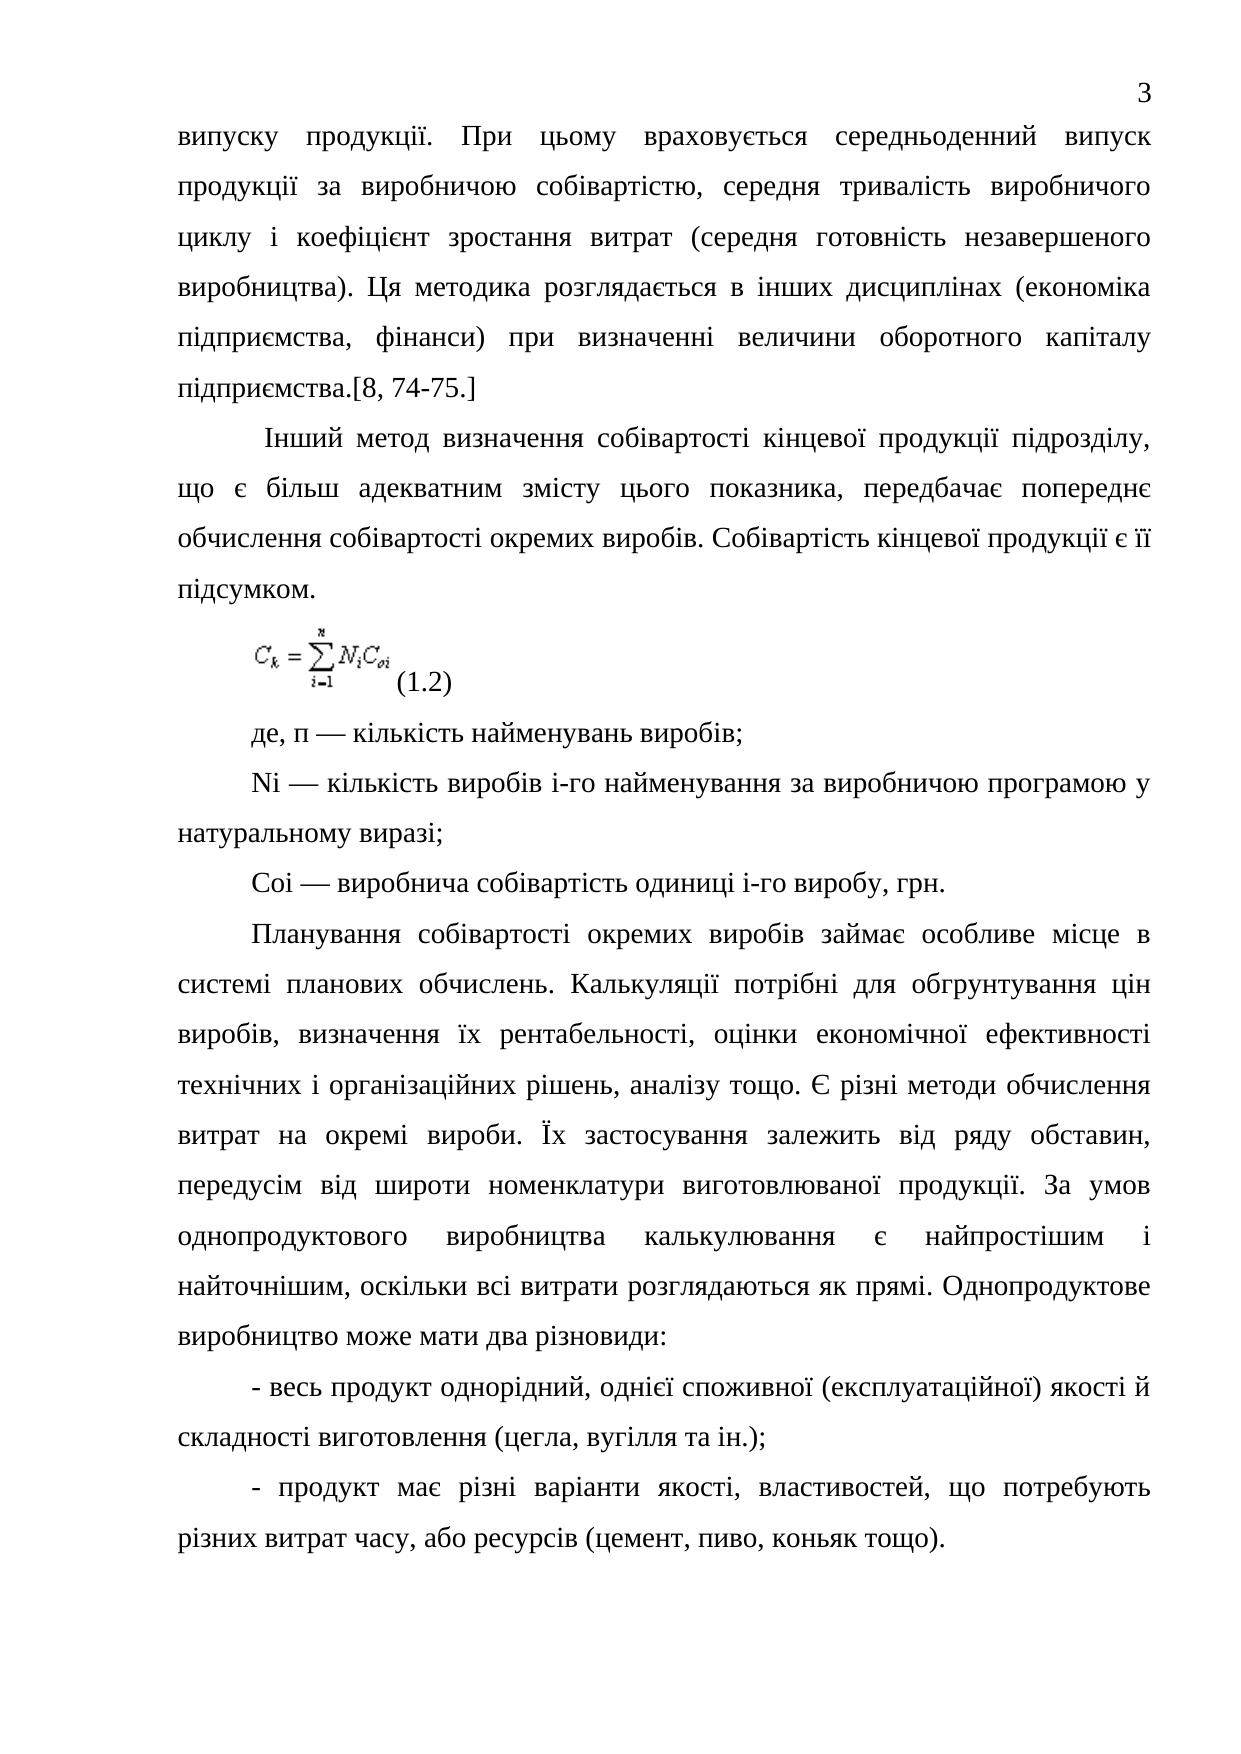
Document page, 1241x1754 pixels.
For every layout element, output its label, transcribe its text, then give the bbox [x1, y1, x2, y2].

text - весь продукт однорідний, однієї споживної (експлуатаційної) якості й складності виготовлення (цегла, вугілля та ін.); [177, 1369, 1152, 1453]
text Соі — виробнича собівартість одиниці і-го виробу, грн. [177, 866, 1152, 899]
text де, п — кількість найменувань виробів; [177, 715, 1152, 748]
text Планування собівартості окремих виробів займає особливе місце в системі планових обчислень. Калькуляції потрібні для обгрунтування цін виробів, визначення їх рентабельності, оцінки економічної ефективності технічних і організаційних рішень, аналізу тощо. Є різні методи обчислення витрат на окремі вироби. Їх застосування залежить від ряду обставин, передусім від широти номенклатури виготовлюваної продукції. За умов однопродуктового виробництва калькулювання є найпростішим і найточнішим, оскільки всі витрати розглядаються як прямі. Однопродуктове виробництво може мати два різновиди: [177, 916, 1152, 1352]
text Інший метод визначення собівартості кінцевої продукції підрозділу, що є більш адекватним змісту цього показника, передбачає попереднє обчислення собівартості окремих виробів. Собівартість кінцевої продукції є її підсумком. [177, 420, 1152, 604]
text - продукт має різні варіанти якості, властивостей, що потребують різних витрат часу, або ресурсів (цемент, пиво, коньяк тощо). [177, 1469, 1152, 1553]
picture [251, 621, 397, 692]
text Nі — кількість виробів і-го найменування за виробничою програмою у натуральному виразі; [177, 765, 1152, 849]
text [177, 118, 1152, 403]
text (1.2) [177, 621, 1152, 698]
